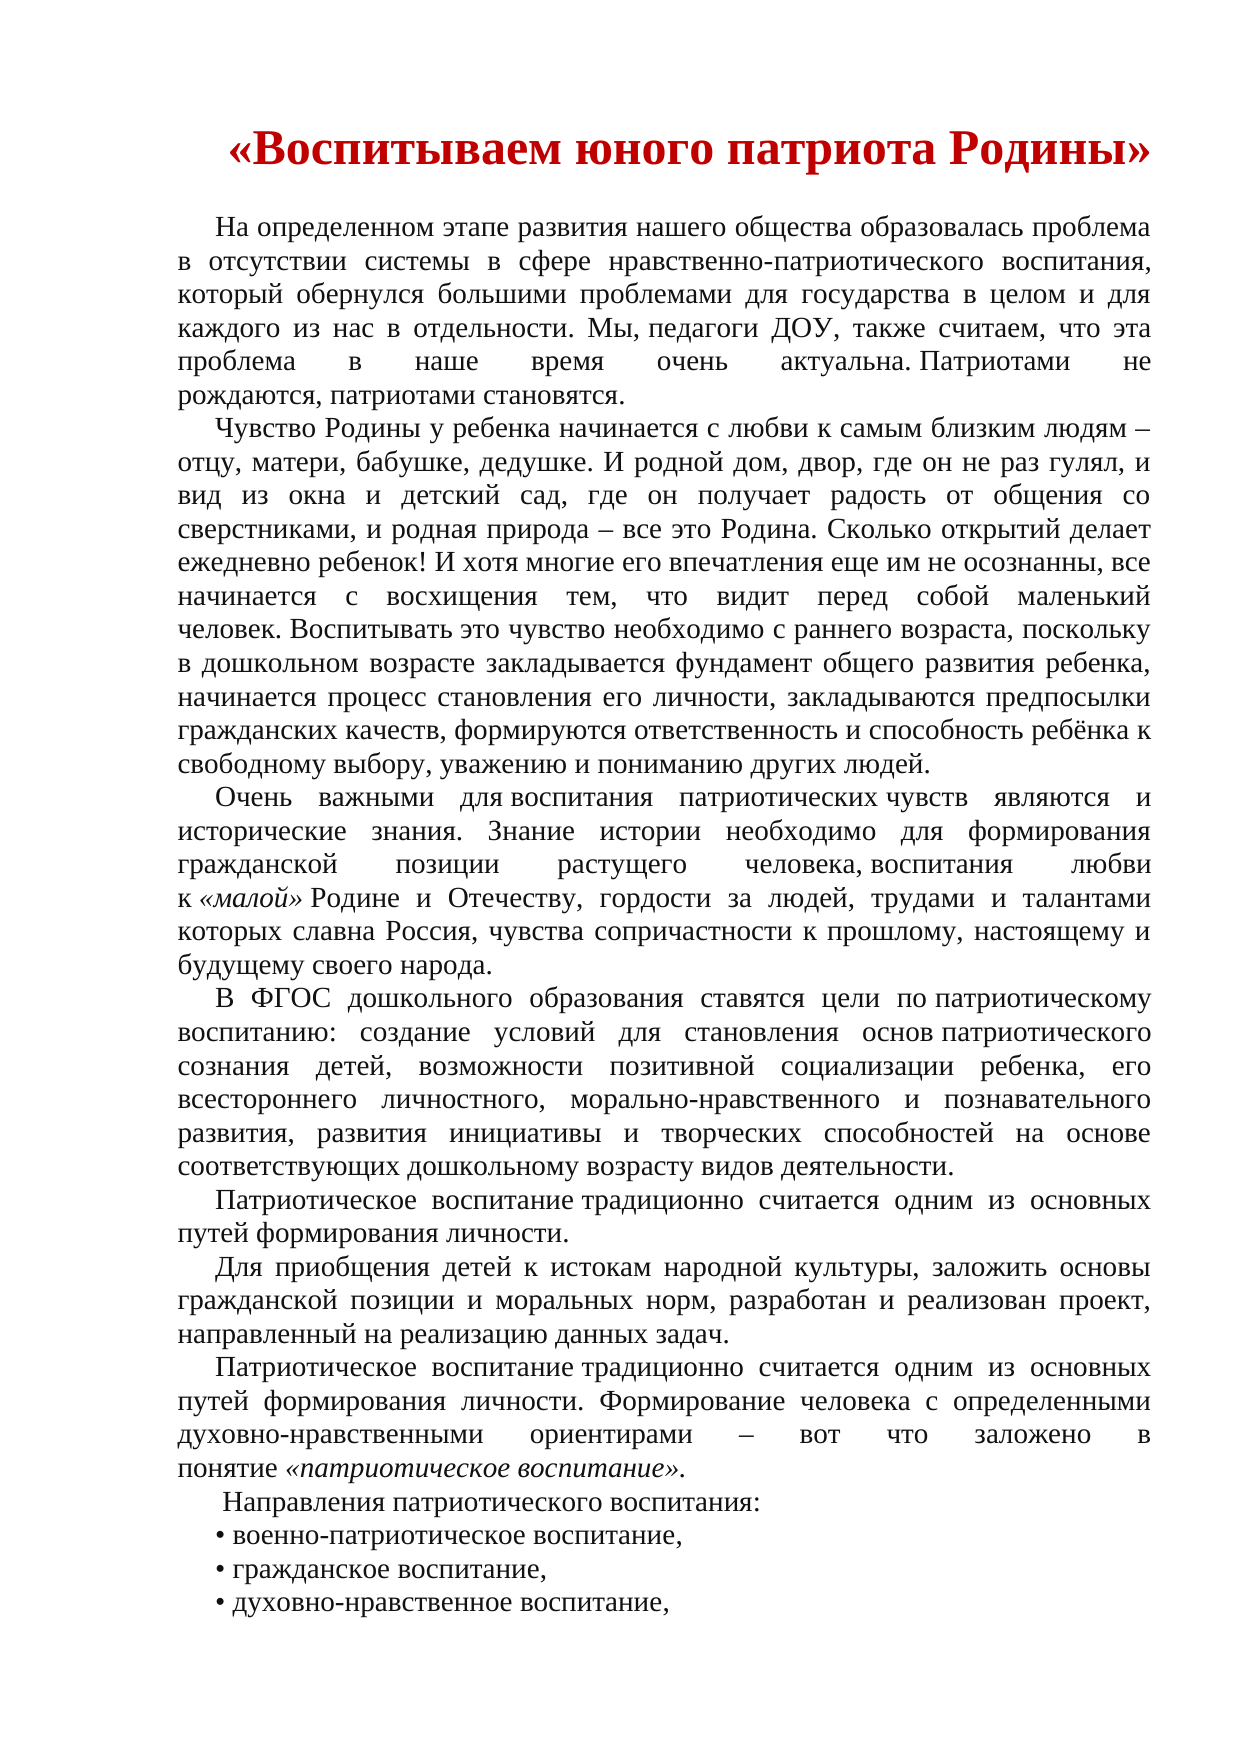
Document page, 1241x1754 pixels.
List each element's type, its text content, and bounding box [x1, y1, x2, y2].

text В ФГОС дошкольного образования ставятся цели по патриотическому воспитанию: создание условий для становления основ патриотического сознания детей, возможности позитивной социализации ребенка, его всестороннего личностного, морально-нравственного и познавательного развития, развития инициативы и творческих способностей на основе соответствующих дошкольному возрасту видов деятельности. [177, 981, 1152, 1182]
text Очень важными для воспитания патриотических чувств являются и исторические знания. Знание истории необходимо для формирования гражданской позиции растущего человека, воспитания любви к «малой» Родине и Отечеству, гордости за людей, трудами и талантами которых славна Россия, чувства сопричастности к прошлому, настоящему и будущему своего народа. [177, 779, 1152, 981]
text Чувство Родины у ребенка начинается с любви к самым близким людям – отцу, матери, бабушке, дедушке. И родной дом, двор, где он не раз гулял, и вид из окна и детский сад, где он получает радость от общения со сверстниками, и родная природа – все это Родина. Сколько открытий делает ежедневно ребенок! И хотя многие его впечатления еще им не осознанны, все начинается с восхищения тем, что видит перед собой маленький человек. Воспитывать это чувство необходимо с раннего возраста, поскольку в дошкольном возрасте закладывается фундамент общего развития ребенка, начинается процесс становления его личности, закладываются предпосылки гражданских качеств, формируются ответственность и способность ребёнка к свободному выбору, уважению и пониманию других людей. [177, 410, 1152, 779]
text • духовно-нравственное воспитание, [177, 1584, 1152, 1618]
text Патриотическое воспитание традиционно считается одним из основных путей формирования личности. [177, 1182, 1152, 1249]
text На определенном этапе развития нашего общества образовалась проблема в отсутствии системы в сфере нравственно-патриотического воспитания, который обернулся большими проблемами для государства в целом и для каждого из нас в отдельности. Мы, педагоги ДОУ, также считаем, что эта проблема в наше время очень актуальна. Патриотами не рождаются, патриотами становятся. [177, 209, 1152, 410]
text «Воспитываем юного патриота Родины» [177, 118, 1152, 176]
text • гражданское воспитание, [177, 1551, 1152, 1584]
text Для приобщения детей к истокам народной культуры, заложить основы гражданской позиции и моральных норм, разработан и реализован проект, направленный на реализацию данных задач. [177, 1249, 1152, 1349]
text • военно-патриотическое воспитание, [177, 1517, 1152, 1551]
text Направления патриотического воспитания: [177, 1484, 1152, 1517]
text Патриотическое воспитание традиционно считается одним из основных путей формирования личности. Формирование человека с определенными духовно-нравственными ориентирами – вот что заложено в понятие «патриотическое воспитание». [177, 1349, 1152, 1484]
